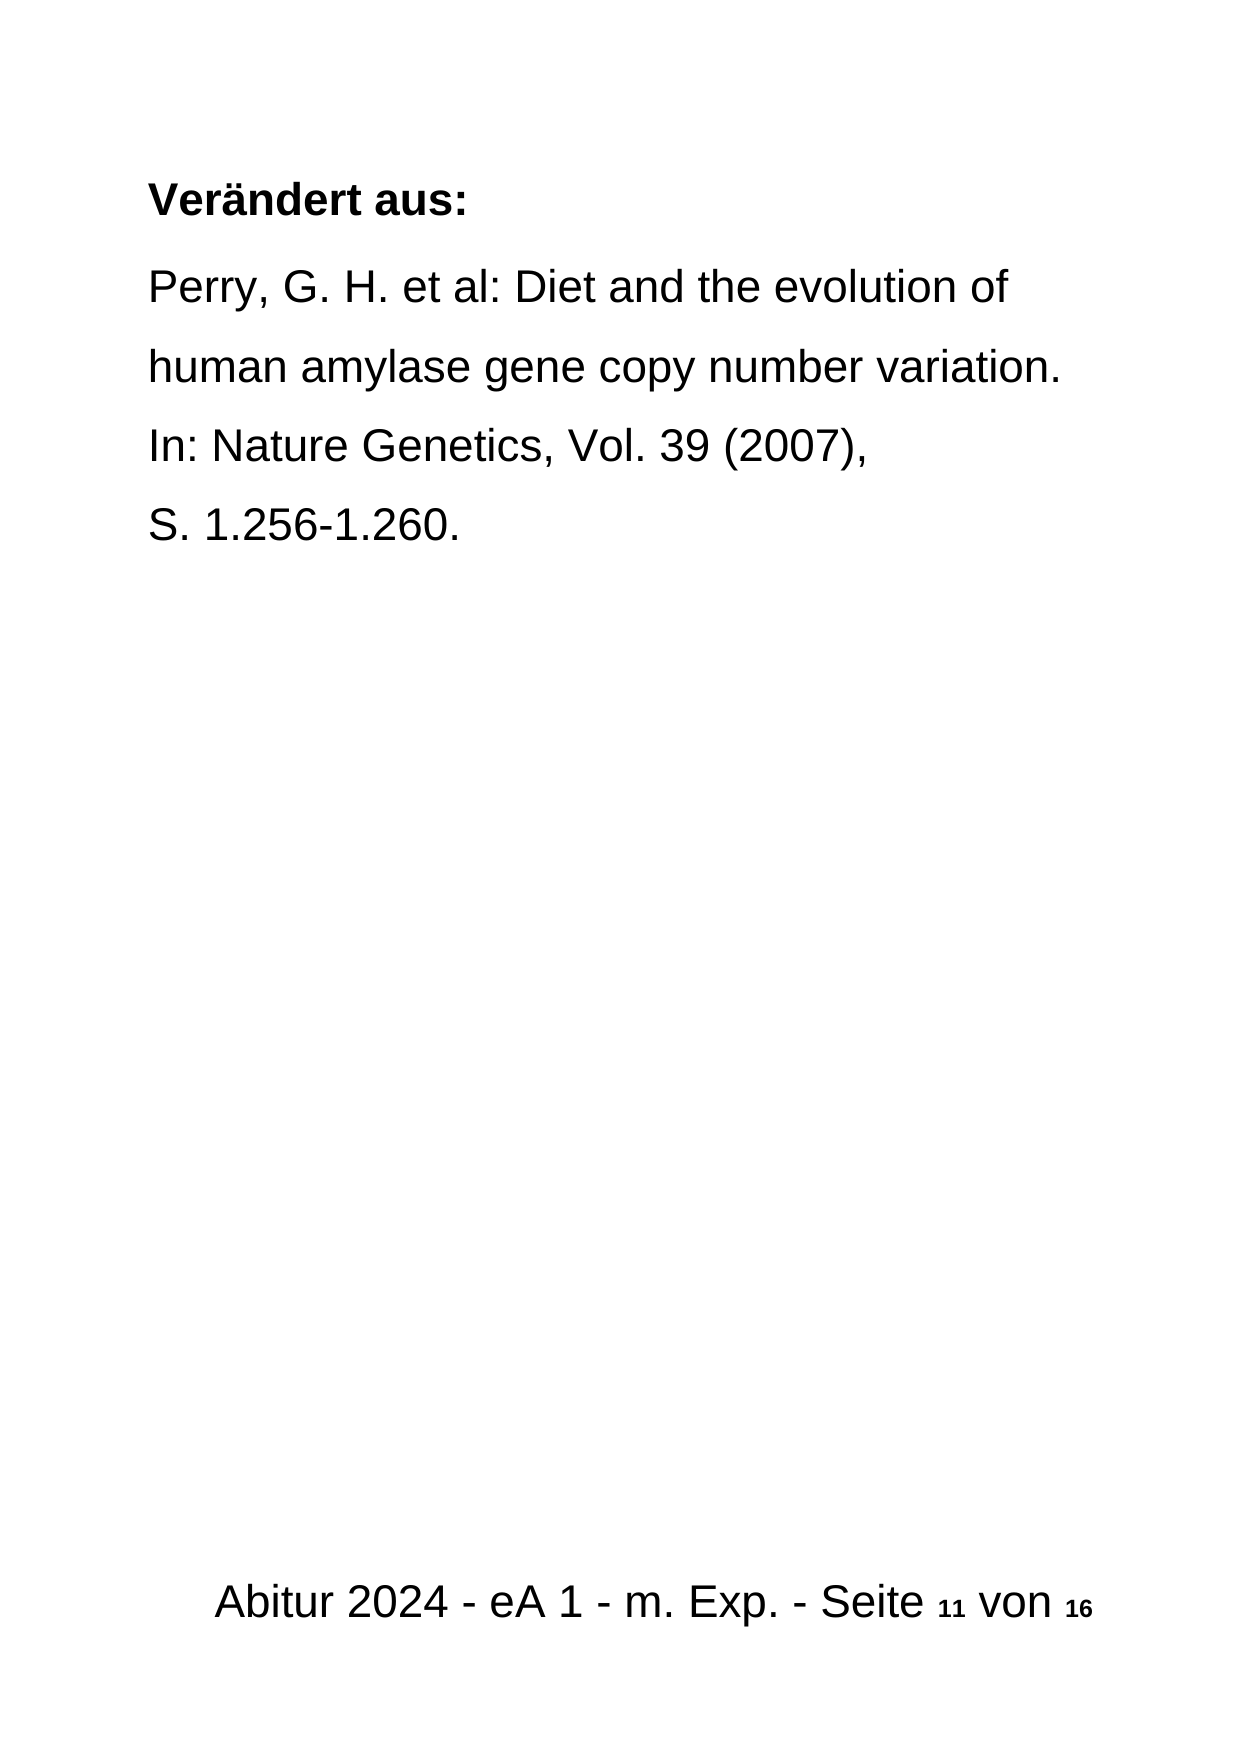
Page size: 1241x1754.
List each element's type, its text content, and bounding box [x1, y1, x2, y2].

subtitle Verändert aus: [148, 173, 1093, 225]
text Perry, G. H. et al: Diet and the evolution of human amylase gene copy number variation. In: Nature Genetics, Vol. 39 (2007), S. 1.256-1.260. [148, 260, 1093, 550]
